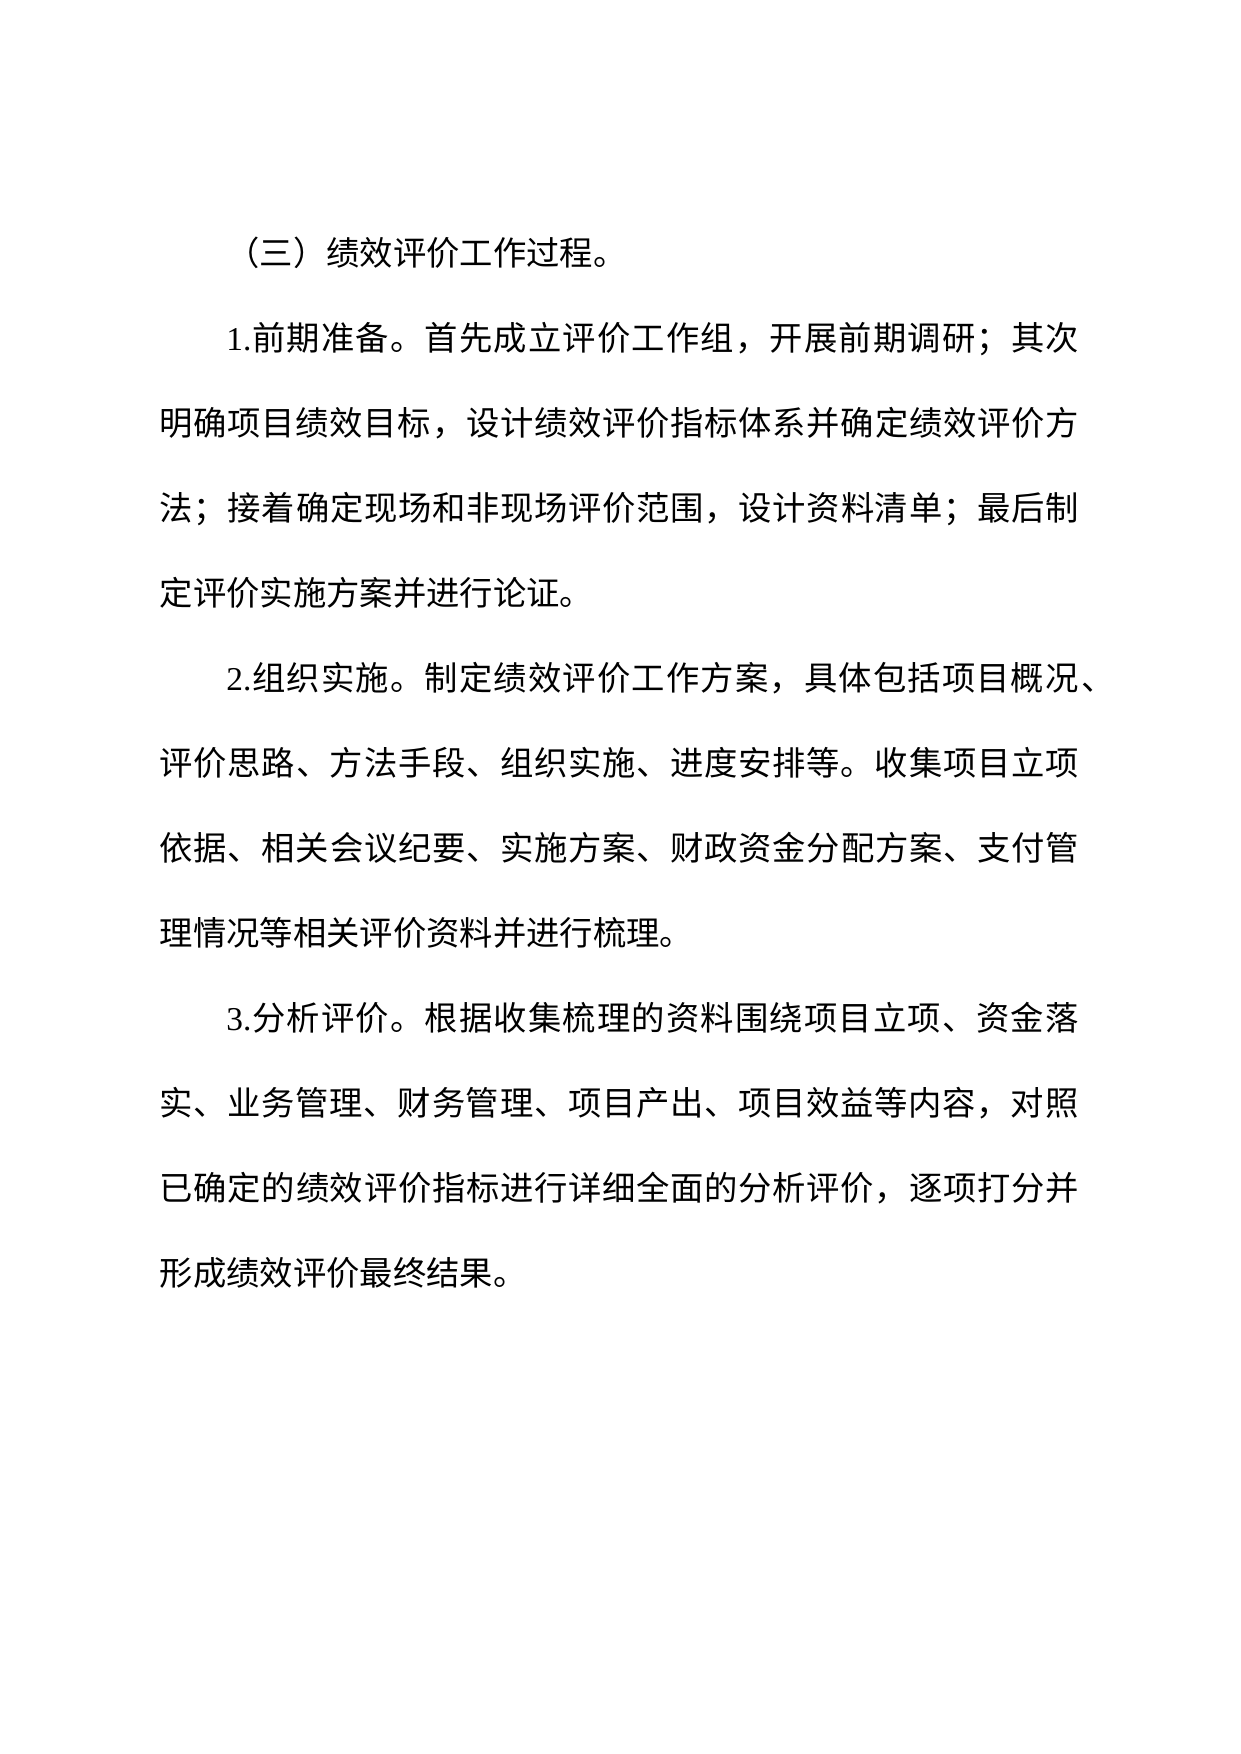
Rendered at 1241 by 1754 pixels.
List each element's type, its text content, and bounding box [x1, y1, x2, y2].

text 3.分析评价。根据收集梳理的资料围绕项目立项、资金落实、业务管理、财务管理、项目产出、项目效益等内容，对照已确定的绩效评价指标进行详细全面的分析评价，逐项打分并形成绩效评价最终结果。 [159, 974, 1081, 1314]
text 1.前期准备。首先成立评价工作组，开展前期调研；其次明确项目绩效目标，设计绩效评价指标体系并确定绩效评价方法；接着确定现场和非现场评价范围，设计资料清单；最后制定评价实施方案并进行论证。 [159, 294, 1081, 634]
subtitle （三）绩效评价工作过程。 [159, 209, 1081, 294]
text 2.组织实施。制定绩效评价工作方案，具体包括项目概况、评价思路、方法手段、组织实施、进度安排等。收集项目立项依据、相关会议纪要、实施方案、财政资金分配方案、支付管理情况等相关评价资料并进行梳理。 [159, 634, 1081, 974]
